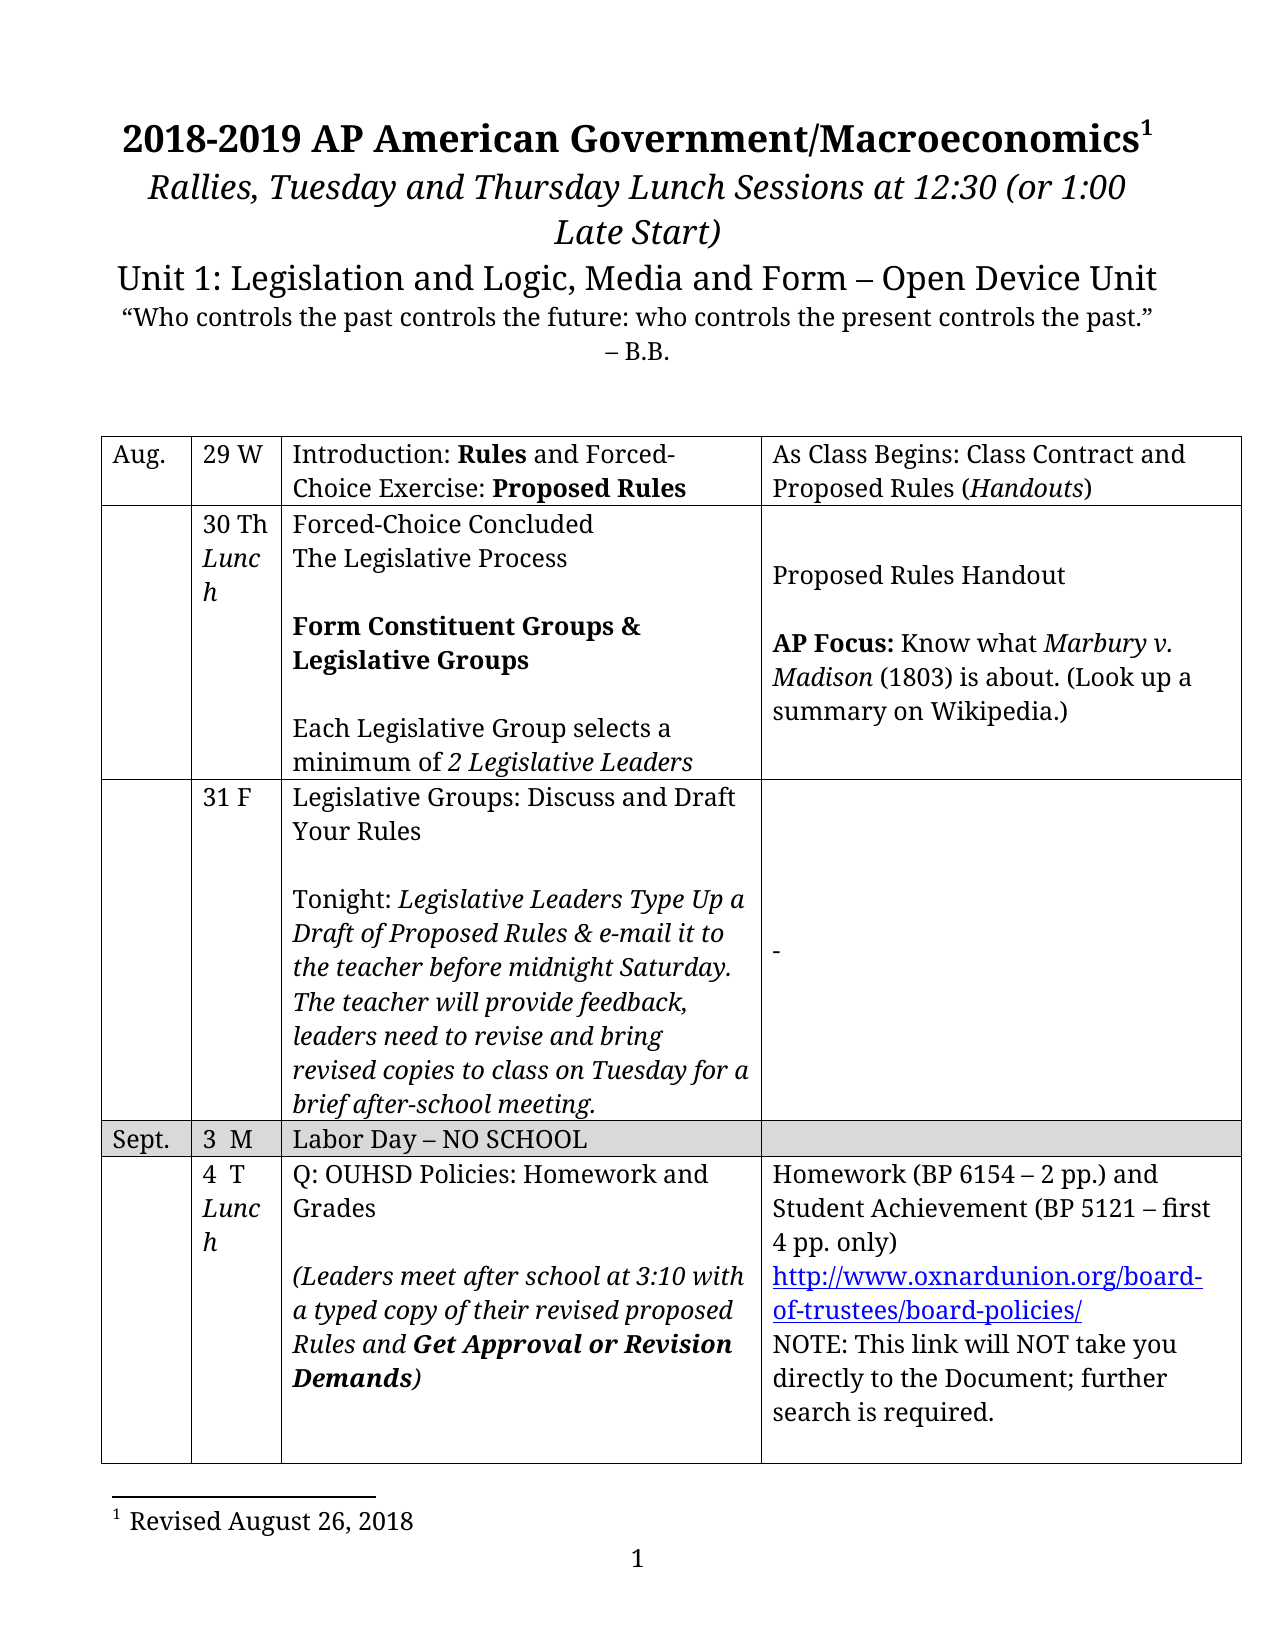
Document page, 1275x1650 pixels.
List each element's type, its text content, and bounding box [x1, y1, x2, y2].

text Unit 1: Legislation and Logic, Media and Form – Open Device Unit [112, 254, 1162, 300]
table_cell 31 F [192, 780, 281, 1120]
table_cell Sept. [102, 1121, 191, 1156]
text 2018-2019 AP American Government/Macroeconomics [112, 112, 1162, 163]
table_header 29 W [192, 437, 281, 505]
table_cell [762, 1121, 1241, 1156]
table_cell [282, 1157, 761, 1463]
table_header Aug. [102, 437, 191, 505]
table_cell [102, 780, 191, 1120]
table_cell [102, 506, 191, 779]
table_cell 4 T Lunch [192, 1157, 281, 1463]
table_cell Forced-Choice Concluded The Legislative Process Form Constituent Groups & Legislative Groups Each Legislative Group selects a minimum of 2 Legislative Leaders [282, 506, 761, 779]
table_cell 3 M [192, 1121, 281, 1156]
table_cell Labor Day – NO SCHOOL [282, 1121, 761, 1156]
table_cell - [762, 780, 1241, 1120]
table_header Introduction: Rules and Forced-Choice Exercise: Proposed Rules [282, 437, 761, 505]
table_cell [762, 1157, 1241, 1463]
table_cell Proposed Rules Handout AP Focus: Know what Marbury v. Madison (1803) is about. (Look up a summary on Wikipedia.) [762, 506, 1241, 779]
table_cell 30 Th Lunch [192, 506, 281, 779]
table_cell Legislative Groups: Discuss and Draft Your Rules Tonight: Legislative Leaders Type Up a Draft of Proposed Rules & e-mail it to the teacher before midnight Saturday. The teacher will provide feedback, leaders need to revise and bring revised copies to class on Tuesday for a brief after-school meeting. [282, 780, 761, 1120]
table_header As Class Begins: Class Contract and Proposed Rules (Handouts) [762, 437, 1241, 505]
table_cell [102, 1157, 191, 1463]
text “Who controls the past controls the future: who controls the present controls the past.” – B.B. [112, 300, 1162, 368]
text Rallies, Tuesday and Thursday Lunch Sessions at 12:30 (or 1:00 Late Start) [112, 163, 1162, 254]
